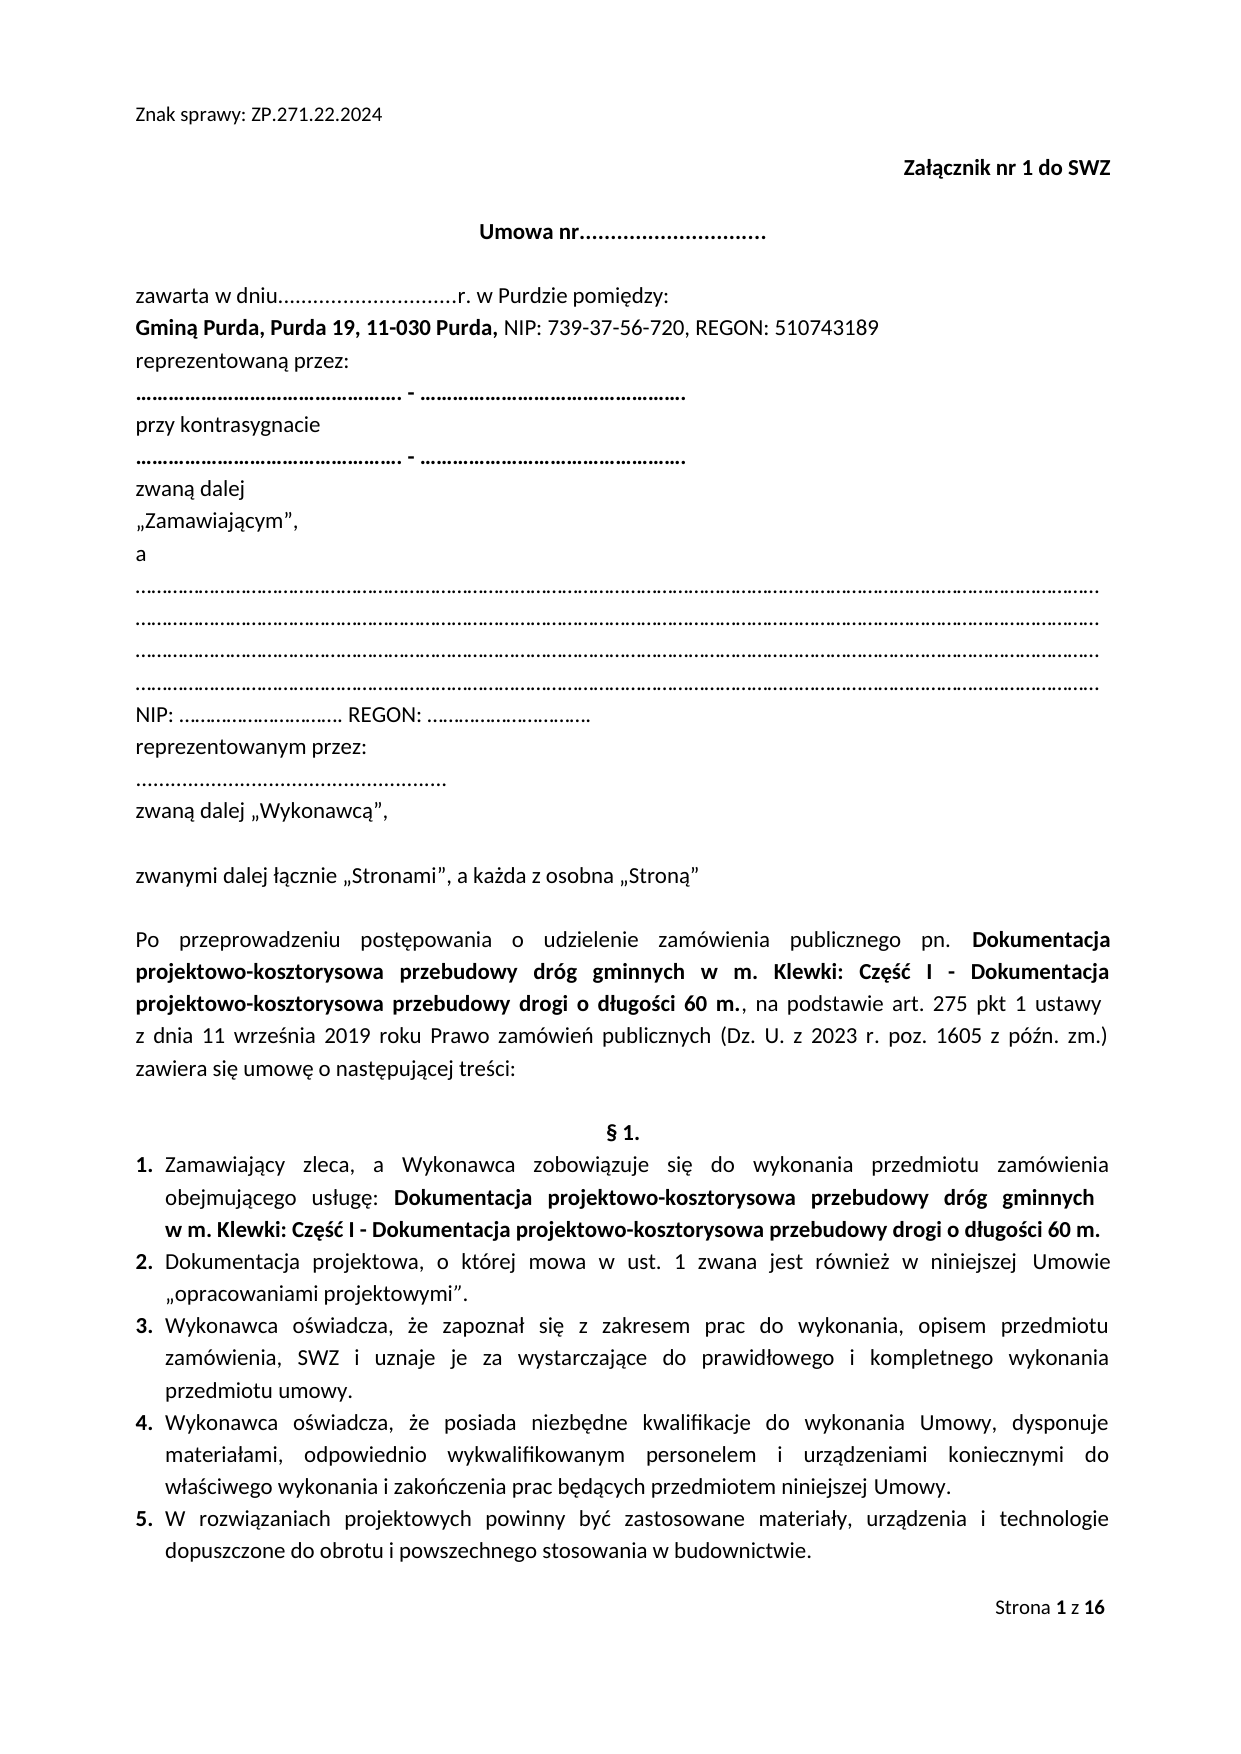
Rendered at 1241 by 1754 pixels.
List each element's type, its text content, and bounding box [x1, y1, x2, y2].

list Wykonawca oświadcza, że posiada niezbędne kwalifikacje do wykonania Umowy, dysponuje materiałami, odpowiednio wykwalifikowanym personelem i urządzeniami koniecznymi do właściwego wykonania i zakończenia prac będących przedmiotem niniejszej Umowy. [135, 1408, 1111, 1500]
subtitle Załącznik nr 1 do SWZ [135, 153, 1111, 181]
text …………………………………………. - …………………………………………. [135, 442, 1111, 470]
text …………………………………………. - …………………………………………. [135, 378, 1111, 406]
list Wykonawca oświadcza, że zapoznał się z zakresem prac do wykonania, opisem przedmiotu zamówienia, SWZ i uznaje je za wystarczające do prawidłowego i kompletnego wykonania przedmiotu umowy. [135, 1311, 1111, 1404]
list Zamawiający zleca, a Wykonawca zobowiązuje się do wykonania przedmiotu zamówienia obejmującego usługę: Dokumentacja projektowo-kosztorysowa przebudowy dróg gminnych w m. Klewki: Część I - Dokumentacja projektowo-kosztorysowa przebudowy drogi o długości 60 m. [135, 1150, 1111, 1243]
text ...................................................... [135, 764, 1111, 792]
list W rozwiązaniach projektowych powinny być zastosowane materiały, urządzenia i technologie dopuszczone do obrotu i powszechnego stosowania w budownictwie. [135, 1504, 1111, 1565]
subtitle Umowa nr [135, 217, 1111, 245]
text a [135, 539, 1111, 567]
text Gminą Purda, Purda 19, 11-030 Purda, NIP: 739-37-56-720, REGON: 510743189 [135, 313, 1111, 342]
text przy kontrasygnacie [135, 410, 1111, 438]
list Dokumentacja projektowa, o której mowa w ust. 1 zwana jest również w niniejszej Umowie „opracowaniami projektowymi”. [135, 1247, 1111, 1307]
text reprezentowanym przez: [135, 732, 1111, 760]
text zwanymi dalej łącznie „Stronami”, a każda z osobna „Stroną” [135, 861, 1111, 889]
subtitle § 1. [135, 1118, 1111, 1146]
text zwaną dalej [135, 474, 1111, 502]
text zawarta w dniu r. w Purdzie pomiędzy: [135, 281, 1111, 309]
text Po przeprowadzeniu postępowania o udzielenie zamówienia publicznego pn. Dokumentacja projektowo-kosztorysowa przebudowy dróg gminnych w m. Klewki: Część I - Dokumentacja projektowo-kosztorysowa przebudowy drogi o długości 60 m., na podstawie art. 275 pkt 1 ustawy z dnia 11 września 2019 roku Prawo zamówień publicznych (Dz. U. z 2023 r. poz. 1605 z późn. zm.) zawiera się umowę o następującej treści: [135, 925, 1111, 1082]
text NIP: …………………………. REGON: …………………………. [135, 700, 1111, 728]
text …………………………………………………………………………………………………………………………………………………………………………………………………………………………………………………………………………………………………………………………………… [135, 571, 1111, 631]
text zwaną dalej „Wykonawcą”, [135, 796, 1111, 824]
text „Zamawiającym”, [135, 507, 1111, 535]
text reprezentowaną przez: [135, 346, 1111, 374]
text …………………………………………………………………………………………………………………………………………………………………………………………………………………………………………………………………………………………………………………………………… [135, 635, 1111, 696]
